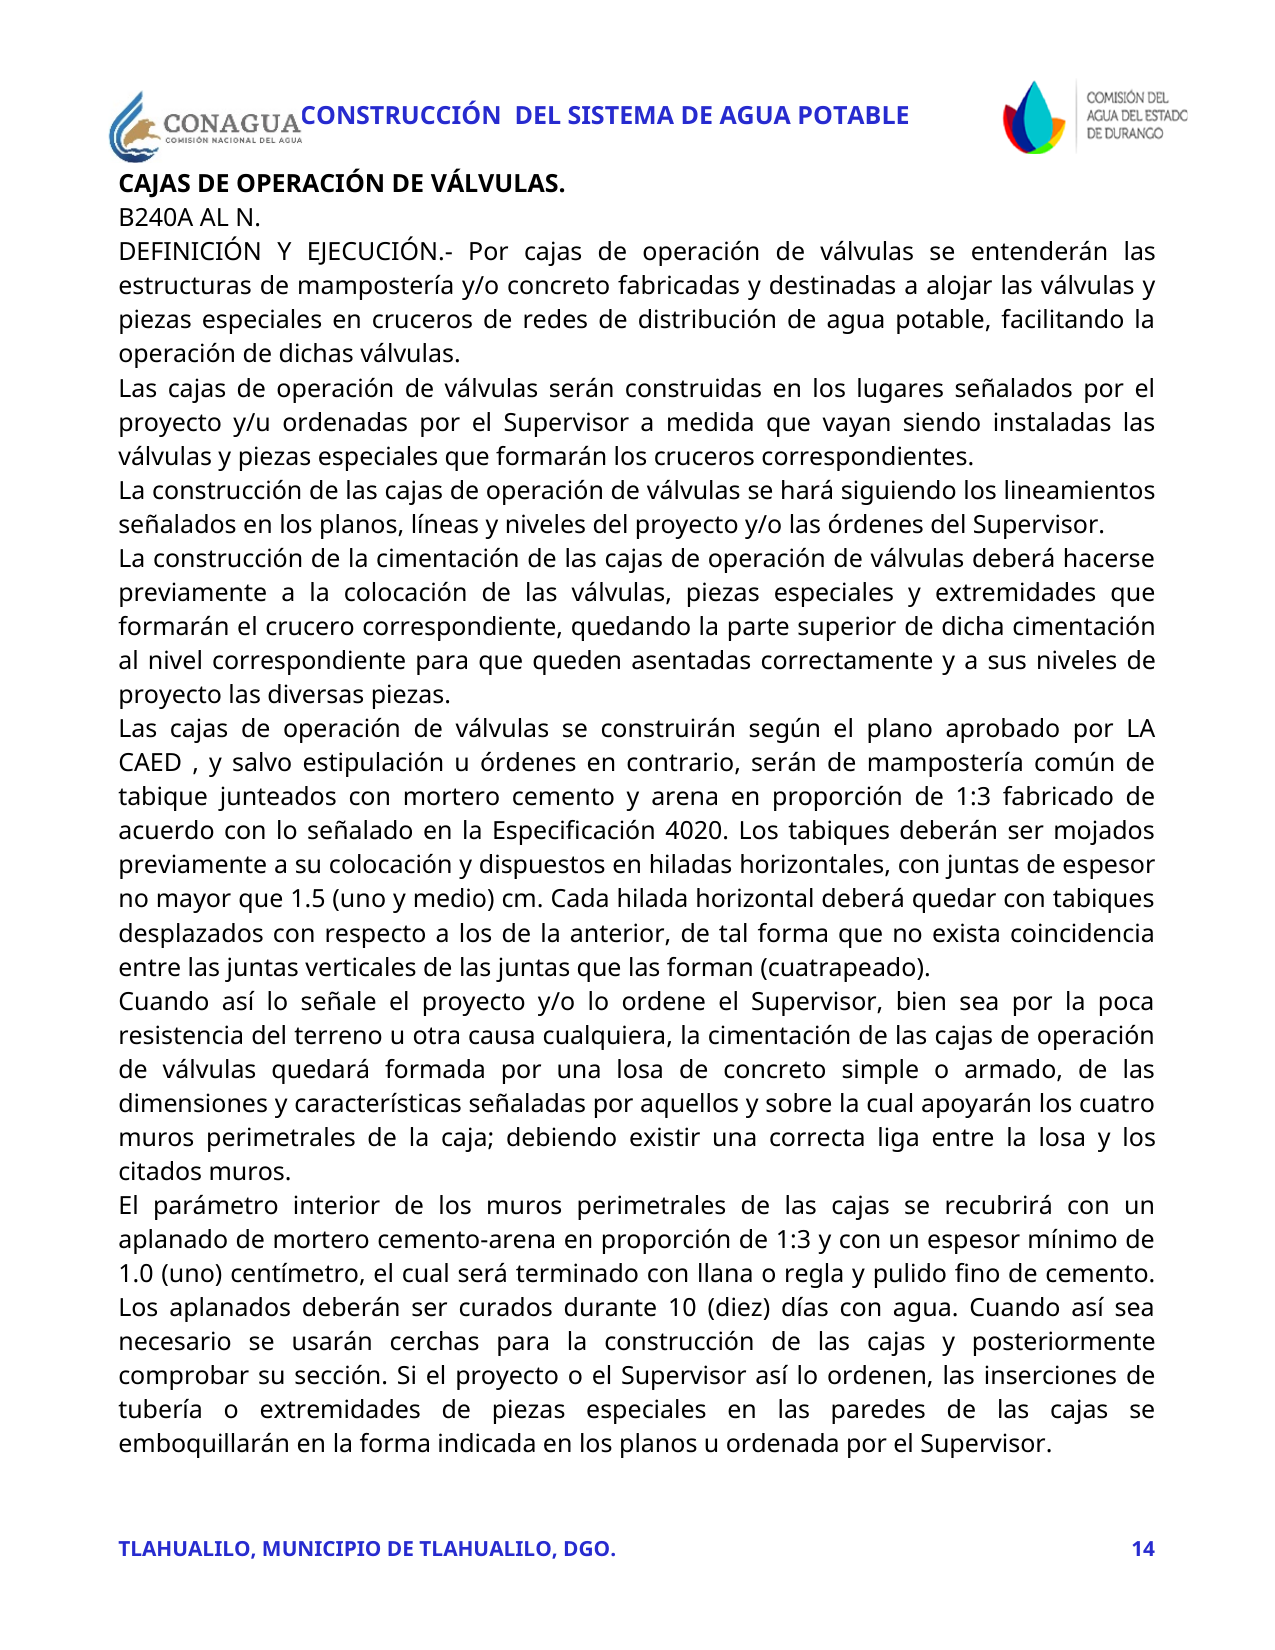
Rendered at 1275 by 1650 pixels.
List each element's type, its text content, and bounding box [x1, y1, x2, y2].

picture [1000, 78, 1191, 157]
text El parámetro interior de los muros perimetrales de las cajas se recubrirá con un aplanado de mortero cemento-arena en proporción de 1:3 y con un espesor mínimo de 1.0 (uno) centímetro, el cual será terminado con llana o regla y pulido fino de cemento. Los aplanados deberán ser curados durante 10 (diez) días con agua. Cuando así sea necesario se usarán cerchas para la construcción de las cajas y posteriormente comprobar su sección. Si el proyecto o el Supervisor así lo ordenen, las inserciones de tubería o extremidades de piezas especiales en las paredes de las cajas se emboquillarán en la forma indicada en los planos u ordenada por el Supervisor. [118, 1188, 1157, 1460]
text Las cajas de operación de válvulas serán construidas en los lugares señalados por el proyecto y/u ordenadas por el Supervisor a medida que vayan siendo instaladas las válvulas y piezas especiales que formarán los cruceros correspondientes. [118, 370, 1157, 472]
text Cuando así lo señale el proyecto y/o lo ordene el Supervisor, bien sea por la poca resistencia del terreno u otra causa cualquiera, la cimentación de las cajas de operación de válvulas quedará formada por una losa de concreto simple o armado, de las dimensiones y características señaladas por aquellos y sobre la cual apoyarán los cuatro muros perimetrales de la caja; debiendo existir una correcta liga entre la losa y los citados muros. [118, 983, 1157, 1188]
text La construcción de la cimentación de las cajas de operación de válvulas deberá hacerse previamente a la colocación de las válvulas, piezas especiales y extremidades que formarán el crucero correspondiente, quedando la parte superior de dicha cimentación al nivel correspondiente para que queden asentadas correctamente y a sus niveles de proyecto las diversas piezas. [118, 541, 1157, 711]
picture [108, 90, 303, 165]
text B240A AL N. [118, 200, 1157, 234]
text La construcción de las cajas de operación de válvulas se hará siguiendo los lineamientos señalados en los planos, líneas y niveles del proyecto y/o las órdenes del Supervisor. [118, 472, 1157, 541]
text Las cajas de operación de válvulas se construirán según el plano aprobado por LA CAED , y salvo estipulación u órdenes en contrario, serán de mampostería común de tabique junteados con mortero cemento y arena en proporción de 1:3 fabricado de acuerdo con lo señalado en la Especificación 4020. Los tabiques deberán ser mojados previamente a su colocación y dispuestos en hiladas horizontales, con juntas de espesor no mayor que 1.5 (uno y medio) cm. Cada hilada horizontal deberá quedar con tabiques desplazados con respecto a los de la anterior, de tal forma que no exista coincidencia entre las juntas verticales de las juntas que las forman (cuatrapeado). [118, 711, 1157, 983]
text CAJAS DE OPERACIÓN DE VÁLVULAS. [118, 166, 1157, 200]
text DEFINICIÓN Y EJECUCIÓN.- Por cajas de operación de válvulas se entenderán las estructuras de mampostería y/o concreto fabricadas y destinadas a alojar las válvulas y piezas especiales en cruceros de redes de distribución de agua potable, facilitando la operación de dichas válvulas. [118, 234, 1157, 370]
